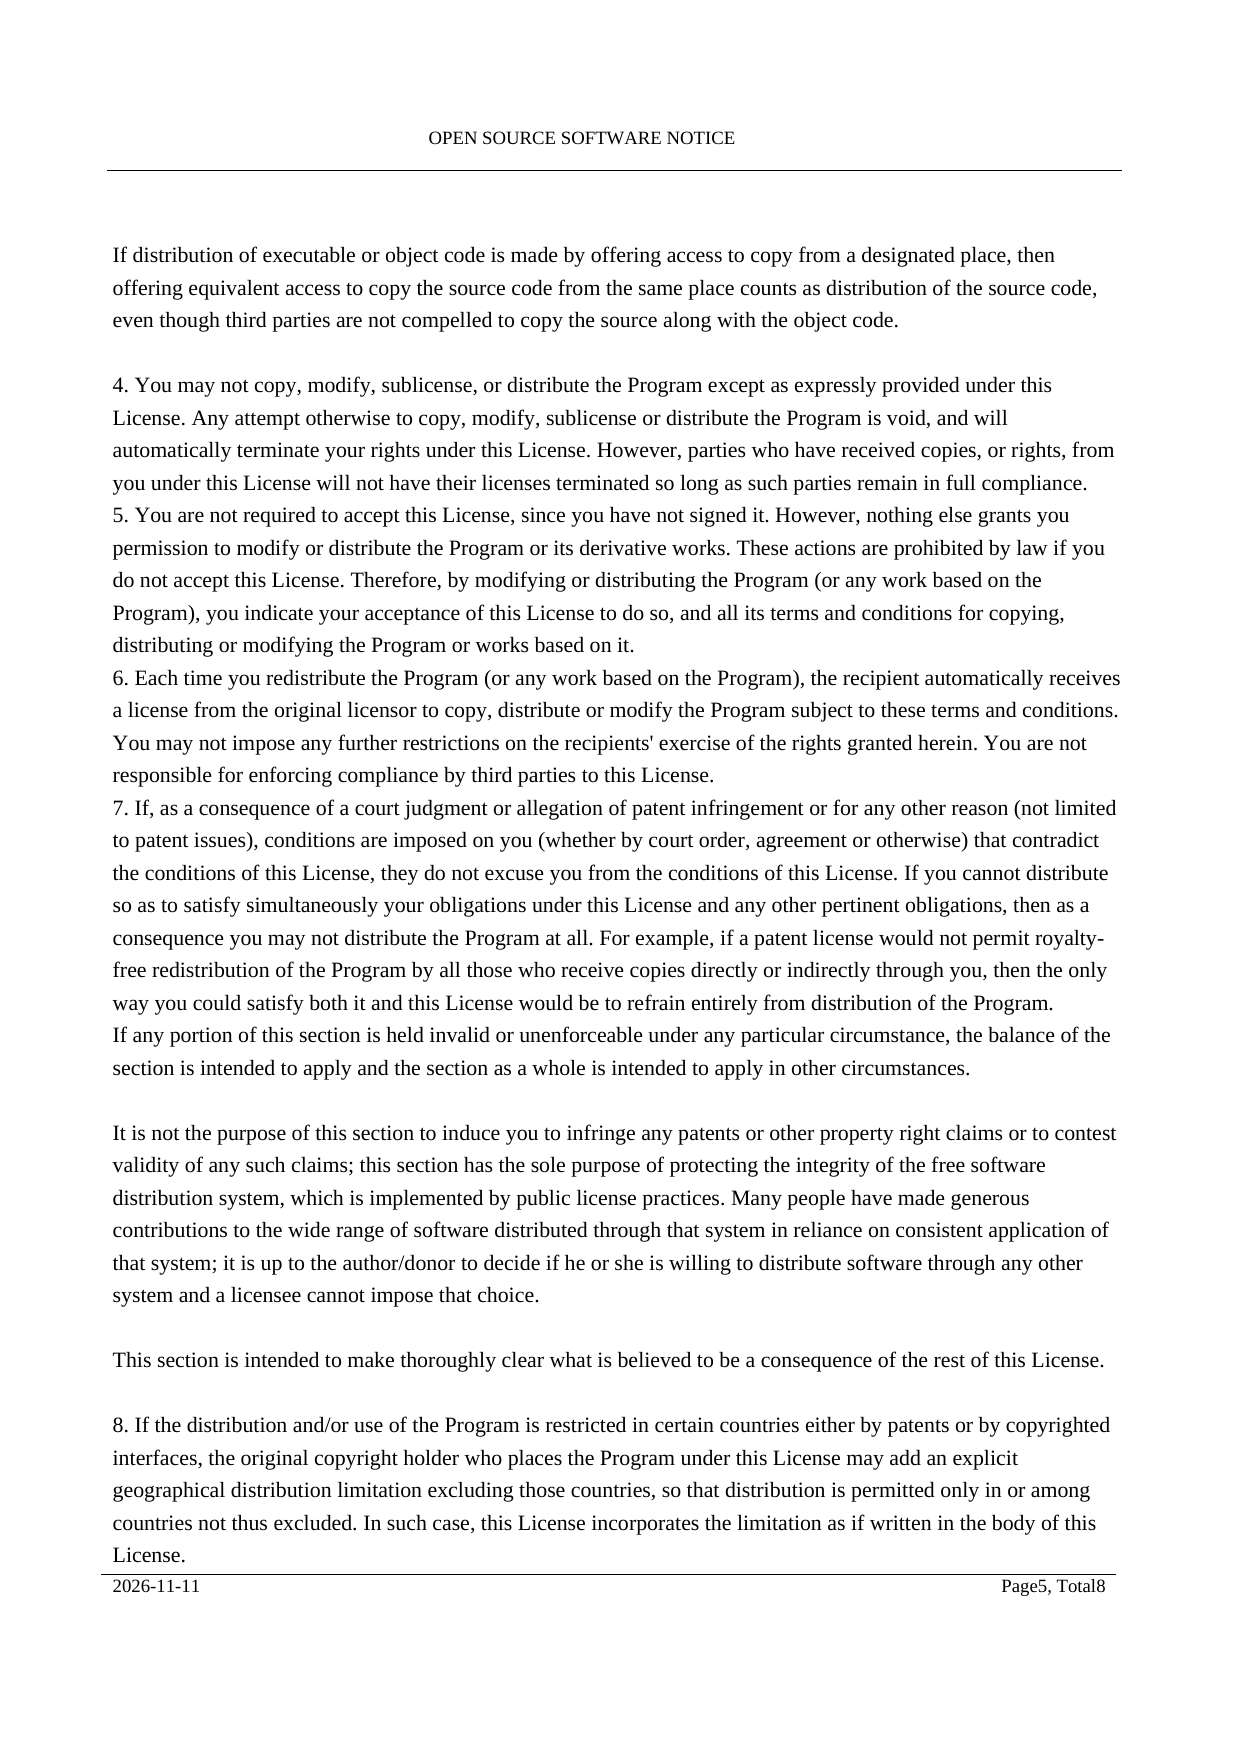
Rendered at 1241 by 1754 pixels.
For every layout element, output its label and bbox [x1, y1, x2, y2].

text [112, 206, 1128, 1571]
